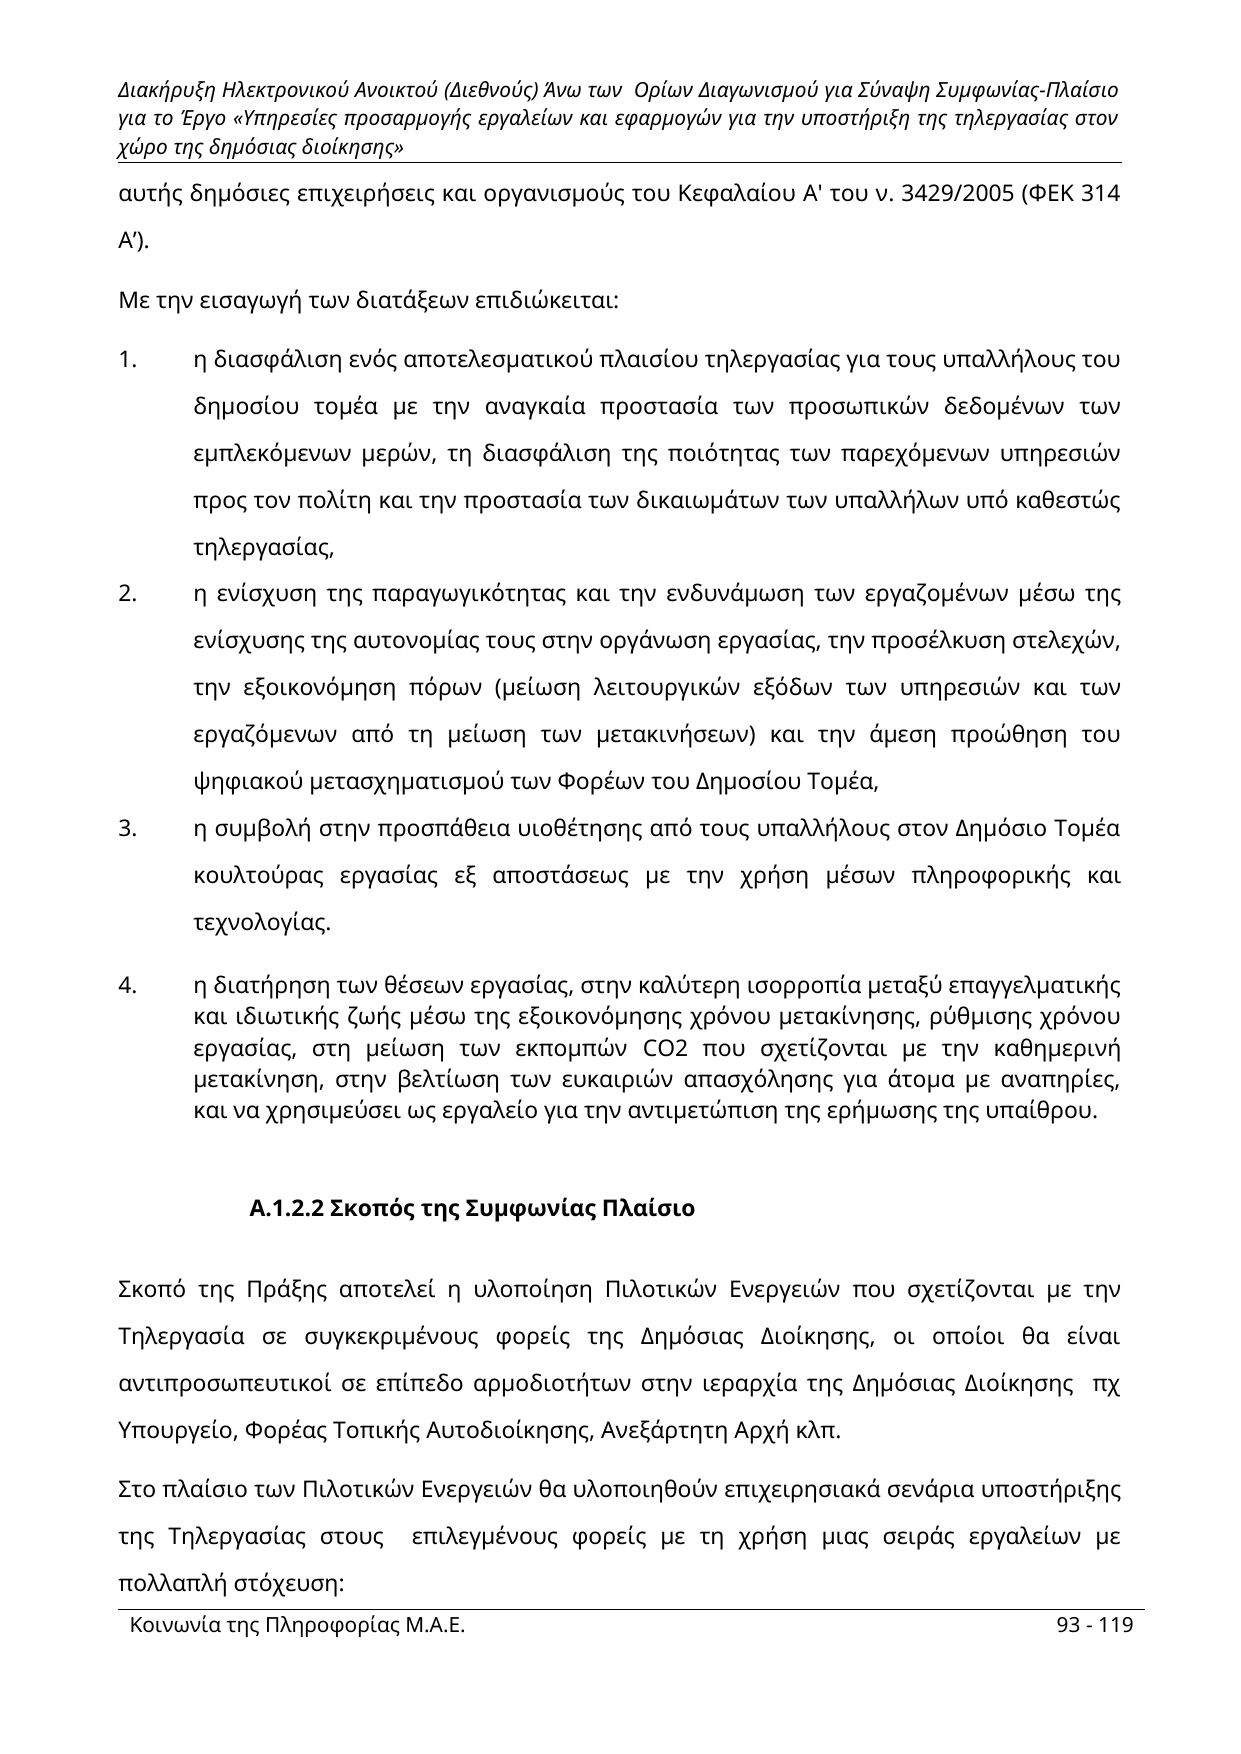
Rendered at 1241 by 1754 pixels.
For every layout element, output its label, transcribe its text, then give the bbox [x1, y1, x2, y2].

list η συμβολή στην προσπάθεια υιοθέτησης από τους υπαλλήλους στον Δημόσιο Τομέα κουλτούρας εργασίας εξ αποστάσεως με την χρήση μέσων πληροφορικής και τεχνολογίας. [118, 812, 1122, 937]
subtitle Α.1.2.2 Σκοπός της Συμφωνίας Πλαίσιο [249, 1192, 1122, 1223]
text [118, 177, 1122, 255]
list η διασφάλιση ενός αποτελεσματικού πλαισίου τηλεργασίας για τους υπαλλήλους του δημοσίου τομέα με την αναγκαία προστασία των προσωπικών δεδομένων των εμπλεκόμενων μερών, τη διασφάλιση της ποιότητας των παρεχόμενων υπηρεσιών προς τον πολίτη και την προστασία των δικαιωμάτων των υπαλλήλων υπό καθεστώς τηλεργασίας, [118, 343, 1122, 562]
text η διατήρηση των θέσεων εργασίας, στην καλύτερη ισορροπία μεταξύ επαγγελματικής και ιδιωτικής ζωής μέσω της εξοικονόμησης χρόνου μετακίνησης, ρύθμισης χρόνου εργασίας, στη μείωση των εκπομπών CO2 που σχετίζονται με την καθημερινή μετακίνηση, στην βελτίωση των ευκαιριών απασχόλησης για άτομα με αναπηρίες, και να χρησιμεύσει ως εργαλείο για την αντιμετώπιση της ερήμωσης της υπαίθρου. [118, 969, 1122, 1125]
text Με την εισαγωγή των διατάξεων επιδιώκειται: [118, 283, 1122, 315]
text Σκοπό της Πράξης αποτελεί η υλοποίηση Πιλοτικών Ενεργειών που σχετίζονται με την Τηλεργασία σε συγκεκριμένους φορείς της Δημόσιας Διοίκησης, οι οποίοι θα είναι αντιπροσωπευτικοί σε επίπεδο αρμοδιοτήτων στην ιεραρχία της Δημόσιας Διοίκησης πχ Υπουργείο, Φορέας Τοπικής Αυτοδιοίκησης, Ανεξάρτητη Αρχή κλπ. [118, 1273, 1122, 1445]
list η ενίσχυση της παραγωγικότητας και την ενδυνάμωση των εργαζομένων μέσω της ενίσχυσης της αυτονομίας τους στην οργάνωση εργασίας, την προσέλκυση στελεχών, την εξοικονόμηση πόρων (μείωση λειτουργικών εξόδων των υπηρεσιών και των εργαζόμενων από τη μείωση των μετακινήσεων) και την άμεση προώθηση του ψηφιακού μετασχηματισμού των Φορέων του Δημοσίου Τομέα, [118, 577, 1122, 796]
text Στο πλαίσιο των Πιλοτικών Ενεργειών θα υλοποιηθούν επιχειρησιακά σενάρια υποστήριξης της Τηλεργασίας στους επιλεγμένους φορείς με τη χρήση μιας σειράς εργαλείων με πολλαπλή στόχευση: [118, 1473, 1122, 1598]
